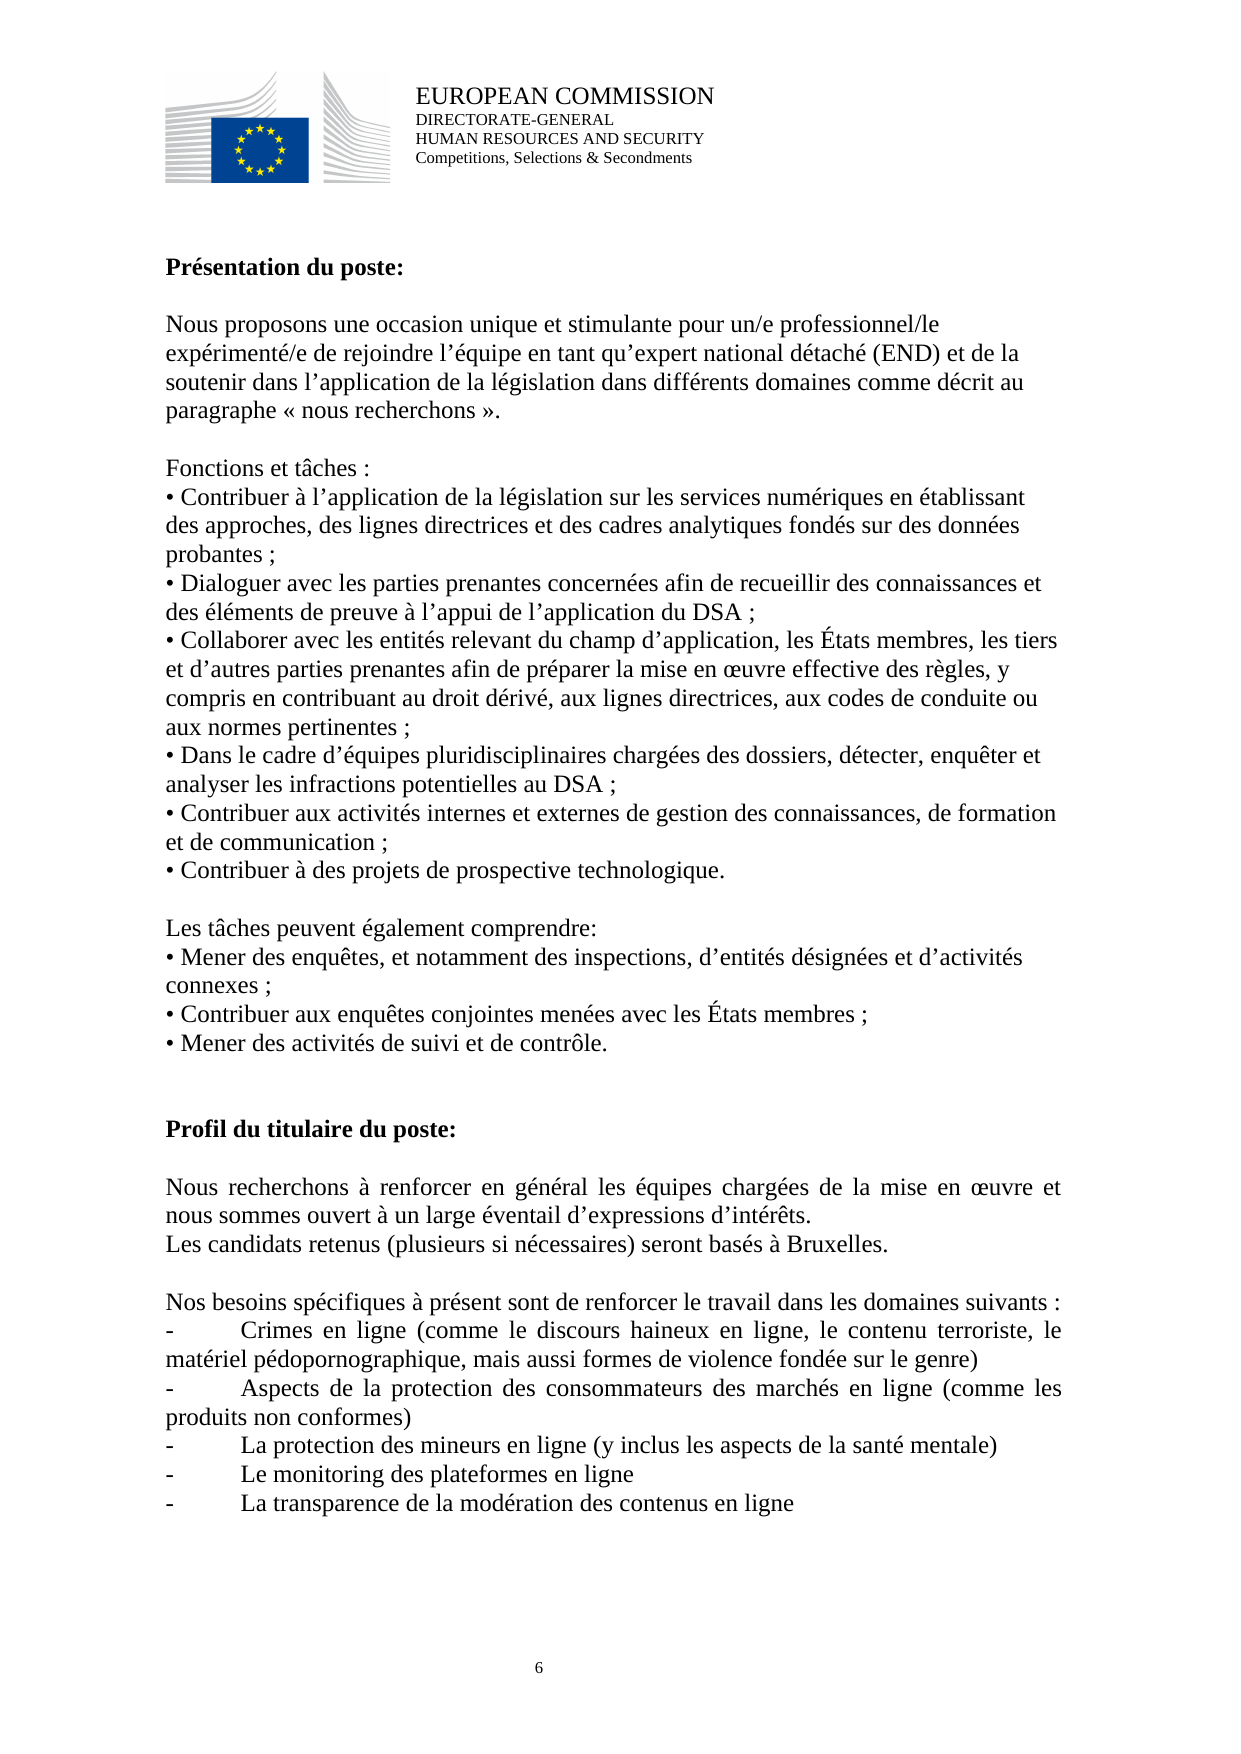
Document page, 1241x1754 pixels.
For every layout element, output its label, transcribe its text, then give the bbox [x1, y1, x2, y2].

picture [165, 71, 391, 183]
text • Contribuer aux activités internes et externes de gestion des connaissances, de formation et de communication ; [165, 798, 1063, 856]
text • Contribuer aux enquêtes conjointes menées avec les États membres ; [165, 999, 1063, 1028]
text - La protection des mineurs en ligne (y inclus les aspects de la santé mentale) [165, 1431, 1063, 1459]
text • Mener des activités de suivi et de contrôle. [165, 1028, 1063, 1057]
text Nous recherchons à renforcer en général les équipes chargées de la mise en œuvre et nous sommes ouvert à un large éventail d’expressions d’intérêts. [165, 1172, 1063, 1229]
text - Le monitoring des plateformes en ligne [165, 1459, 1063, 1488]
text Présentation du poste: [165, 252, 1063, 281]
text • Dans le cadre d’équipes pluridisciplinaires chargées des dossiers, détecter, enquêter et analyser les infractions potentielles au DSA ; [165, 741, 1063, 798]
text Les candidats retenus (plusieurs si nécessaires) seront basés à Bruxelles. [165, 1229, 1063, 1258]
text - La transparence de la modération des contenus en ligne [165, 1488, 1063, 1517]
text • Mener des enquêtes, et notamment des inspections, d’entités désignées et d’activités connexes ; [165, 942, 1063, 999]
text Fonctions et tâches : [165, 453, 1063, 482]
text • Contribuer à des projets de prospective technologique. [165, 856, 1063, 884]
text Nos besoins spécifiques à présent sont de renforcer le travail dans les domaines suivants : [165, 1287, 1063, 1316]
text - Crimes en ligne (comme le discours haineux en ligne, le contenu terroriste, le matériel pédopornographique, mais aussi formes de violence fondée sur le genre) [165, 1316, 1063, 1373]
text Nous proposons une occasion unique et stimulante pour un/e professionnel/le expérimenté/e de rejoindre l’équipe en tant qu’expert national détaché (END) et de la soutenir dans l’application de la législation dans différents domaines comme décrit au paragraphe « nous recherchons ». [165, 309, 1063, 424]
text Profil du titulaire du poste: [165, 1114, 1063, 1143]
text Les tâches peuvent également comprendre: [165, 913, 1063, 942]
text • Dialoguer avec les parties prenantes concernées afin de recueillir des connaissances et des éléments de preuve à l’appui de l’application du DSA ; [165, 568, 1063, 626]
text • Collaborer avec les entités relevant du champ d’application, les États membres, les tiers et d’autres parties prenantes afin de préparer la mise en œuvre effective des règles, y compris en contribuant au droit dérivé, aux lignes directrices, aux codes de conduite ou aux normes pertinentes ; [165, 626, 1063, 741]
text - Aspects de la protection des consommateurs des marchés en ligne (comme les produits non conformes) [165, 1373, 1063, 1431]
text • Contribuer à l’application de la législation sur les services numériques en établissant des approches, des lignes directrices et des cadres analytiques fondés sur des données probantes ; [165, 482, 1063, 568]
